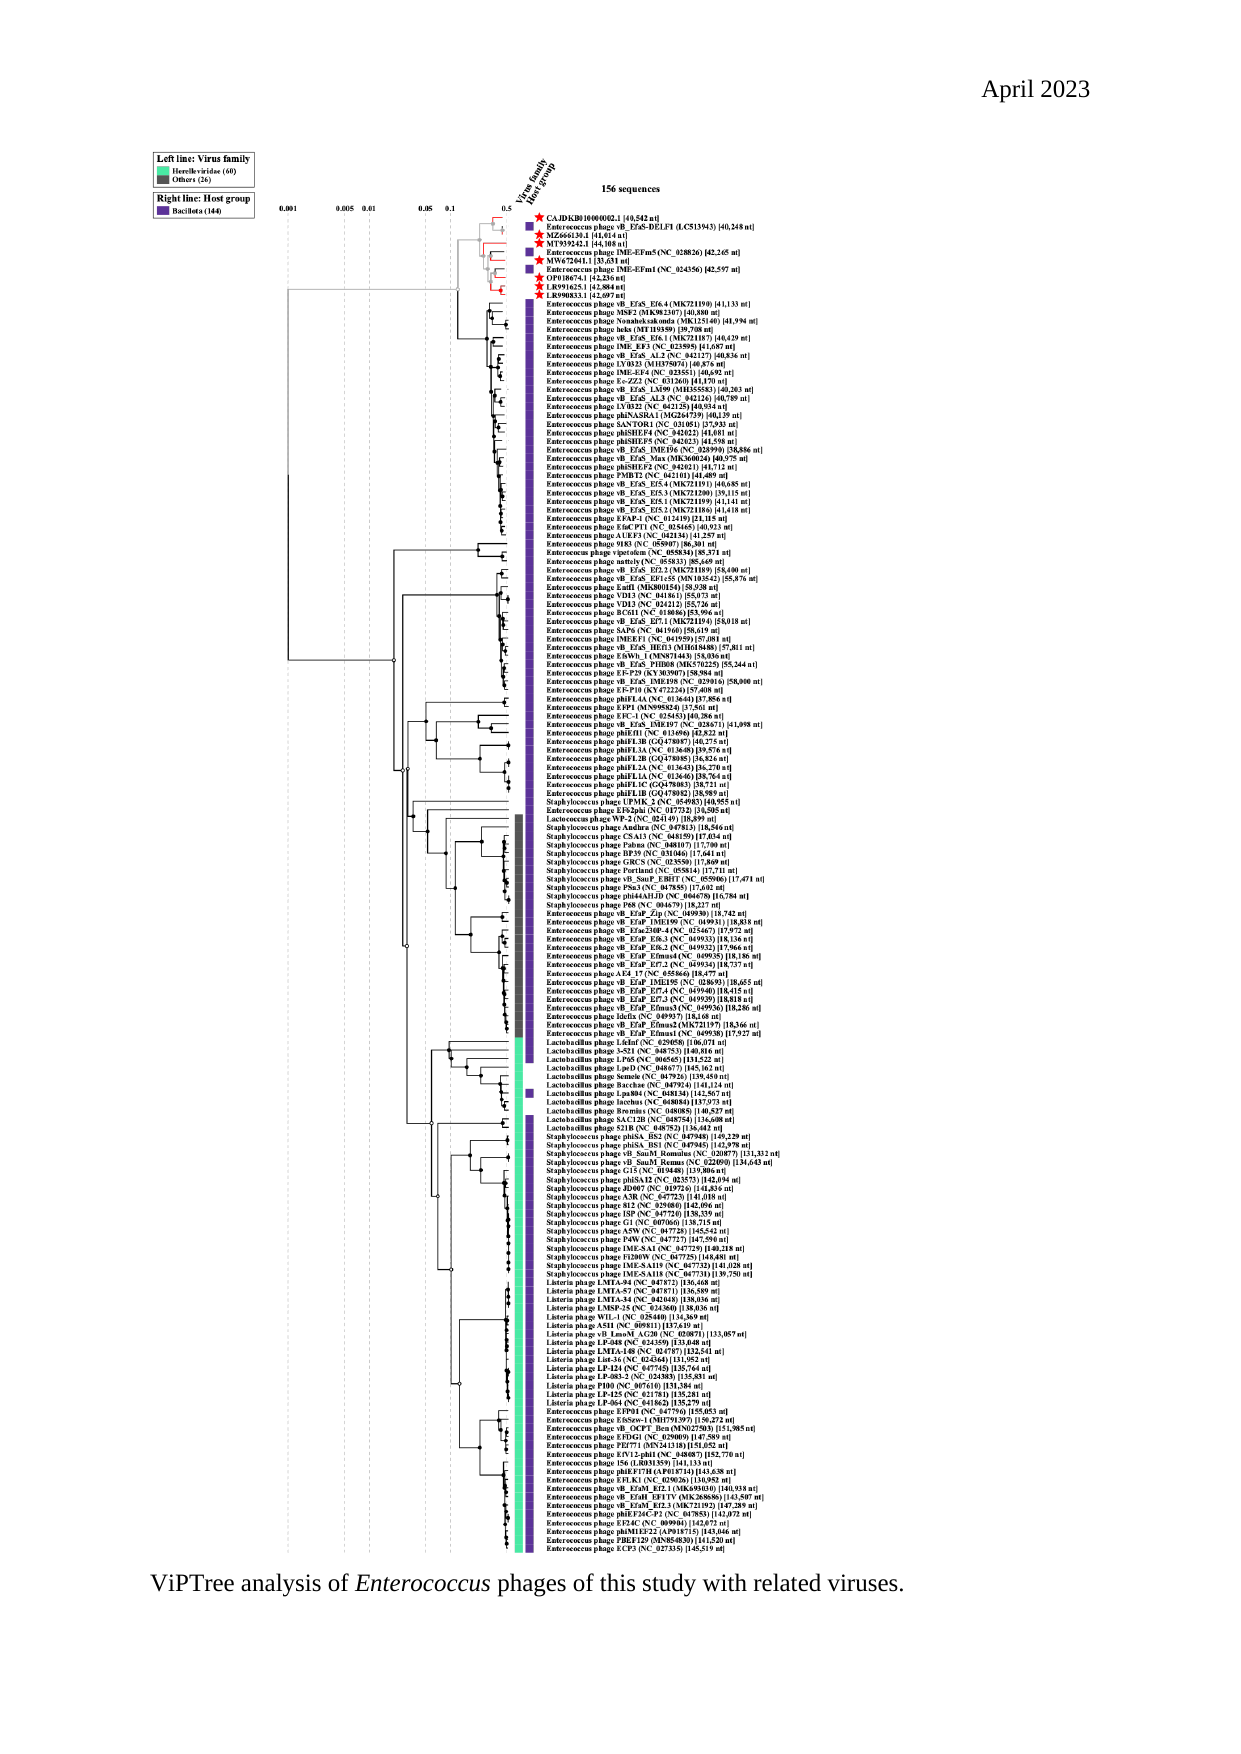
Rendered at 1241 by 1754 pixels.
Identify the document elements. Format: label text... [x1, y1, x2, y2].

picture [150, 150, 907, 1568]
text ViPTree analysis of Enterococcus phages of this study with related viruses. [150, 1568, 1090, 1597]
